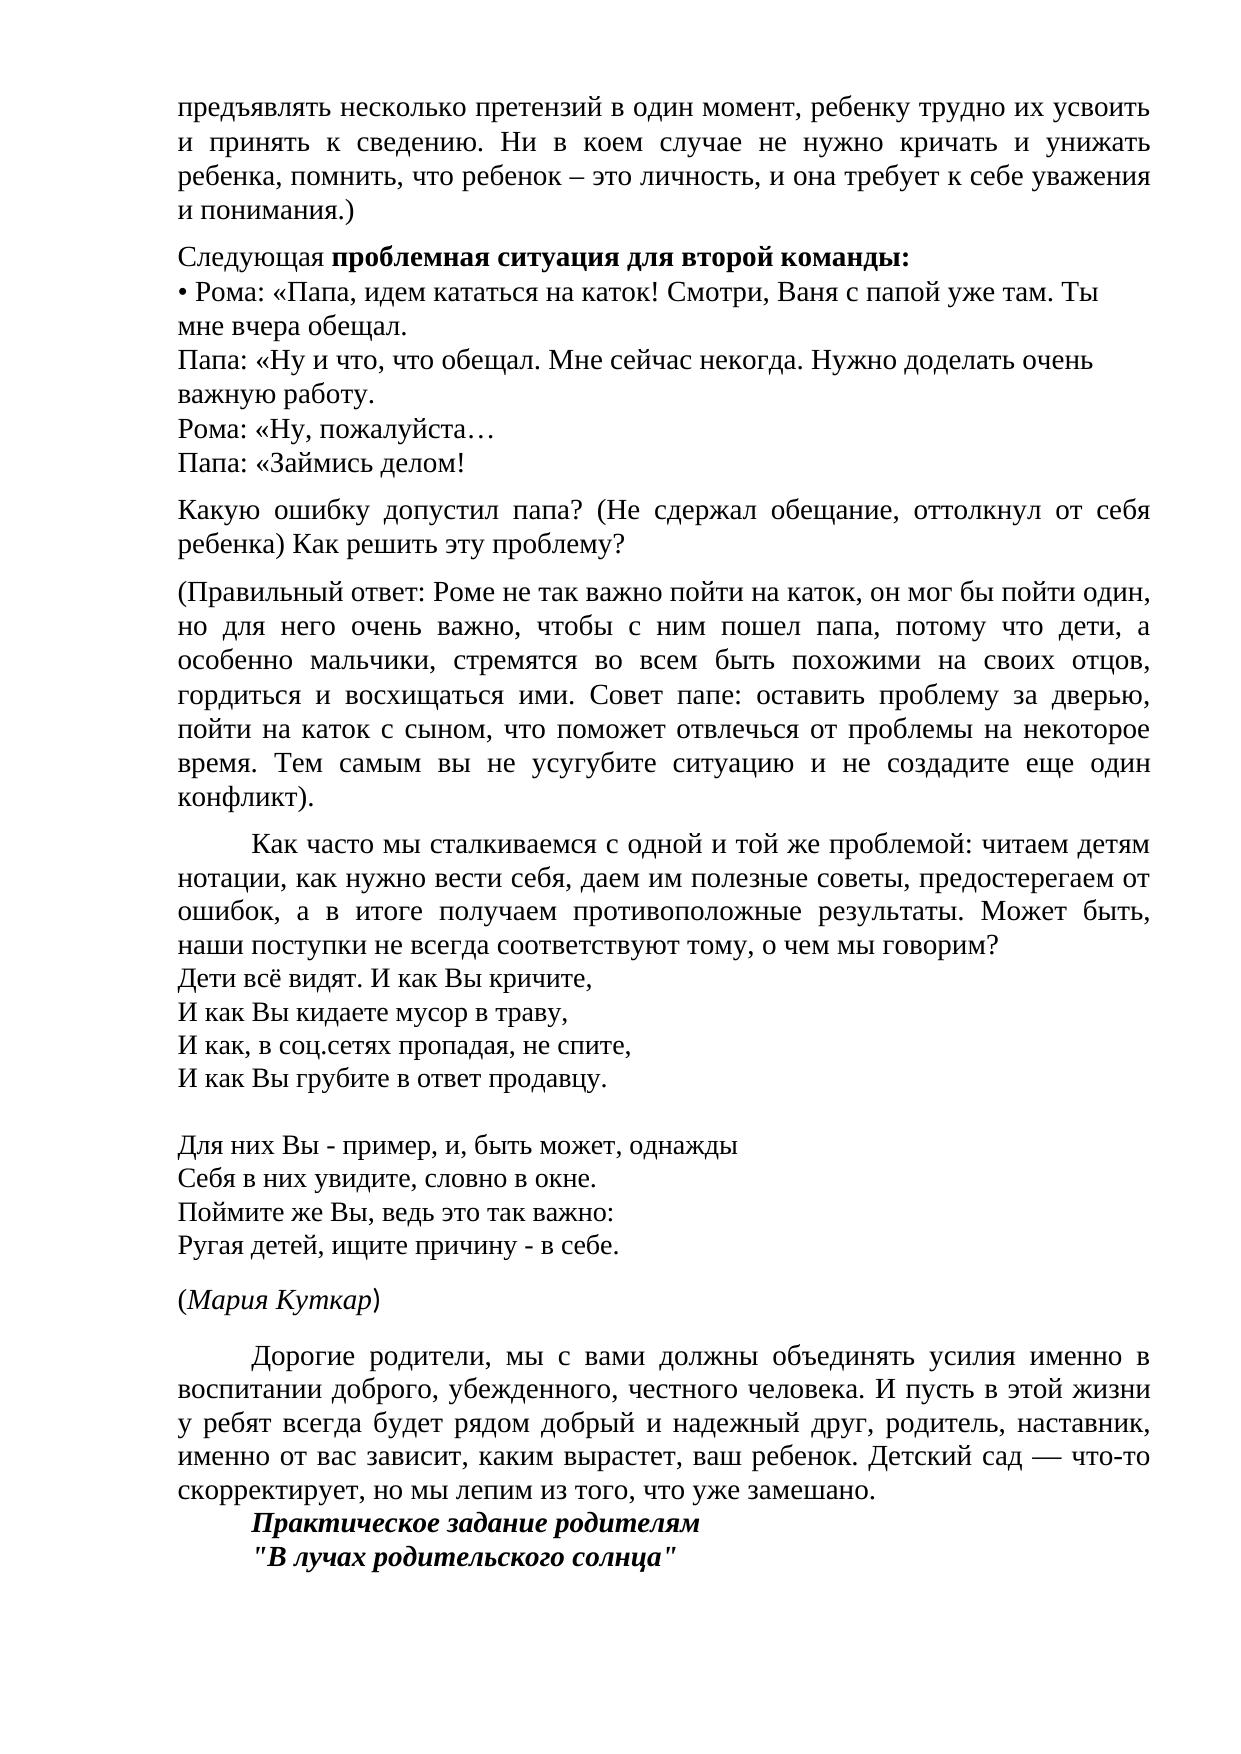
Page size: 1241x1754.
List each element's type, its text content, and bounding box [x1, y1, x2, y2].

text Как часто мы сталкиваемся с одной и той же проблемой: читаем детям нотации, как нужно вести себя, даем им полезные советы, предостерегаем от ошибок, а в итоге получаем противоположные результаты. Может быть, наши поступки не всегда соответствуют тому, о чем мы говорим? [177, 826, 1152, 960]
text Дорогие родители, мы с вами должны объединять усилия именно в воспитании доброго, убежденного, честного человека. И пусть в этой жизни у ребят всегда будет рядом добрый и надежный друг, родитель, наставник, именно от вас зависит, каким вырастет, ваш ребенок. Детский сад — что-то скорректирует, но мы лепим из того, что уже замешано. [177, 1338, 1152, 1506]
text Дети всё видят. И как Вы кричите, И как Вы кидаете мусор в траву, И как, в соц.сетях пропадая, не спите, И как Вы грубите в ответ продавцу. Для них Вы - пример, и, быть может, однажды Себя в них увидите, словно в окне. Поймите же Вы, ведь это так важно: Ругая детей, ищите причину - в себе. [177, 960, 1152, 1261]
text Следующая проблемная ситуация для второй команды: • Рома: «Папа, идем кататься на каток! Смотри, Ваня с папой уже там. Ты мне вчера обещал. Папа: «Ну и что, что обещал. Мне сейчас некогда. Нужно доделать очень важную работу. Рома: «Ну, пожалуйста… Папа: «Займись делом! [177, 239, 1152, 479]
text (Правильный ответ: Роме не так важно пойти на каток, он мог бы пойти один, но для него очень важно, чтобы с ним пошел папа, потому что дети, а особенно мальчики, стремятся во всем быть похожими на своих отцов, гордиться и восхищаться ими. Совет папе: оставить проблему за дверью, пойти на каток с сыном, что поможет отвлечься от проблемы на некоторое время. Тем самым вы не усугубите ситуацию и не создадите еще один конфликт). [177, 573, 1152, 813]
text "В лучах родительского солнца" [177, 1539, 1152, 1573]
text (Мария Куткар) [177, 1281, 1152, 1317]
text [177, 89, 1152, 226]
text Практическое задание родителям [177, 1506, 1152, 1539]
text Какую ошибку допустил папа? (Не сдержал обещание, оттолкнул от себя ребенка) Как решить эту проблему? [177, 492, 1152, 560]
